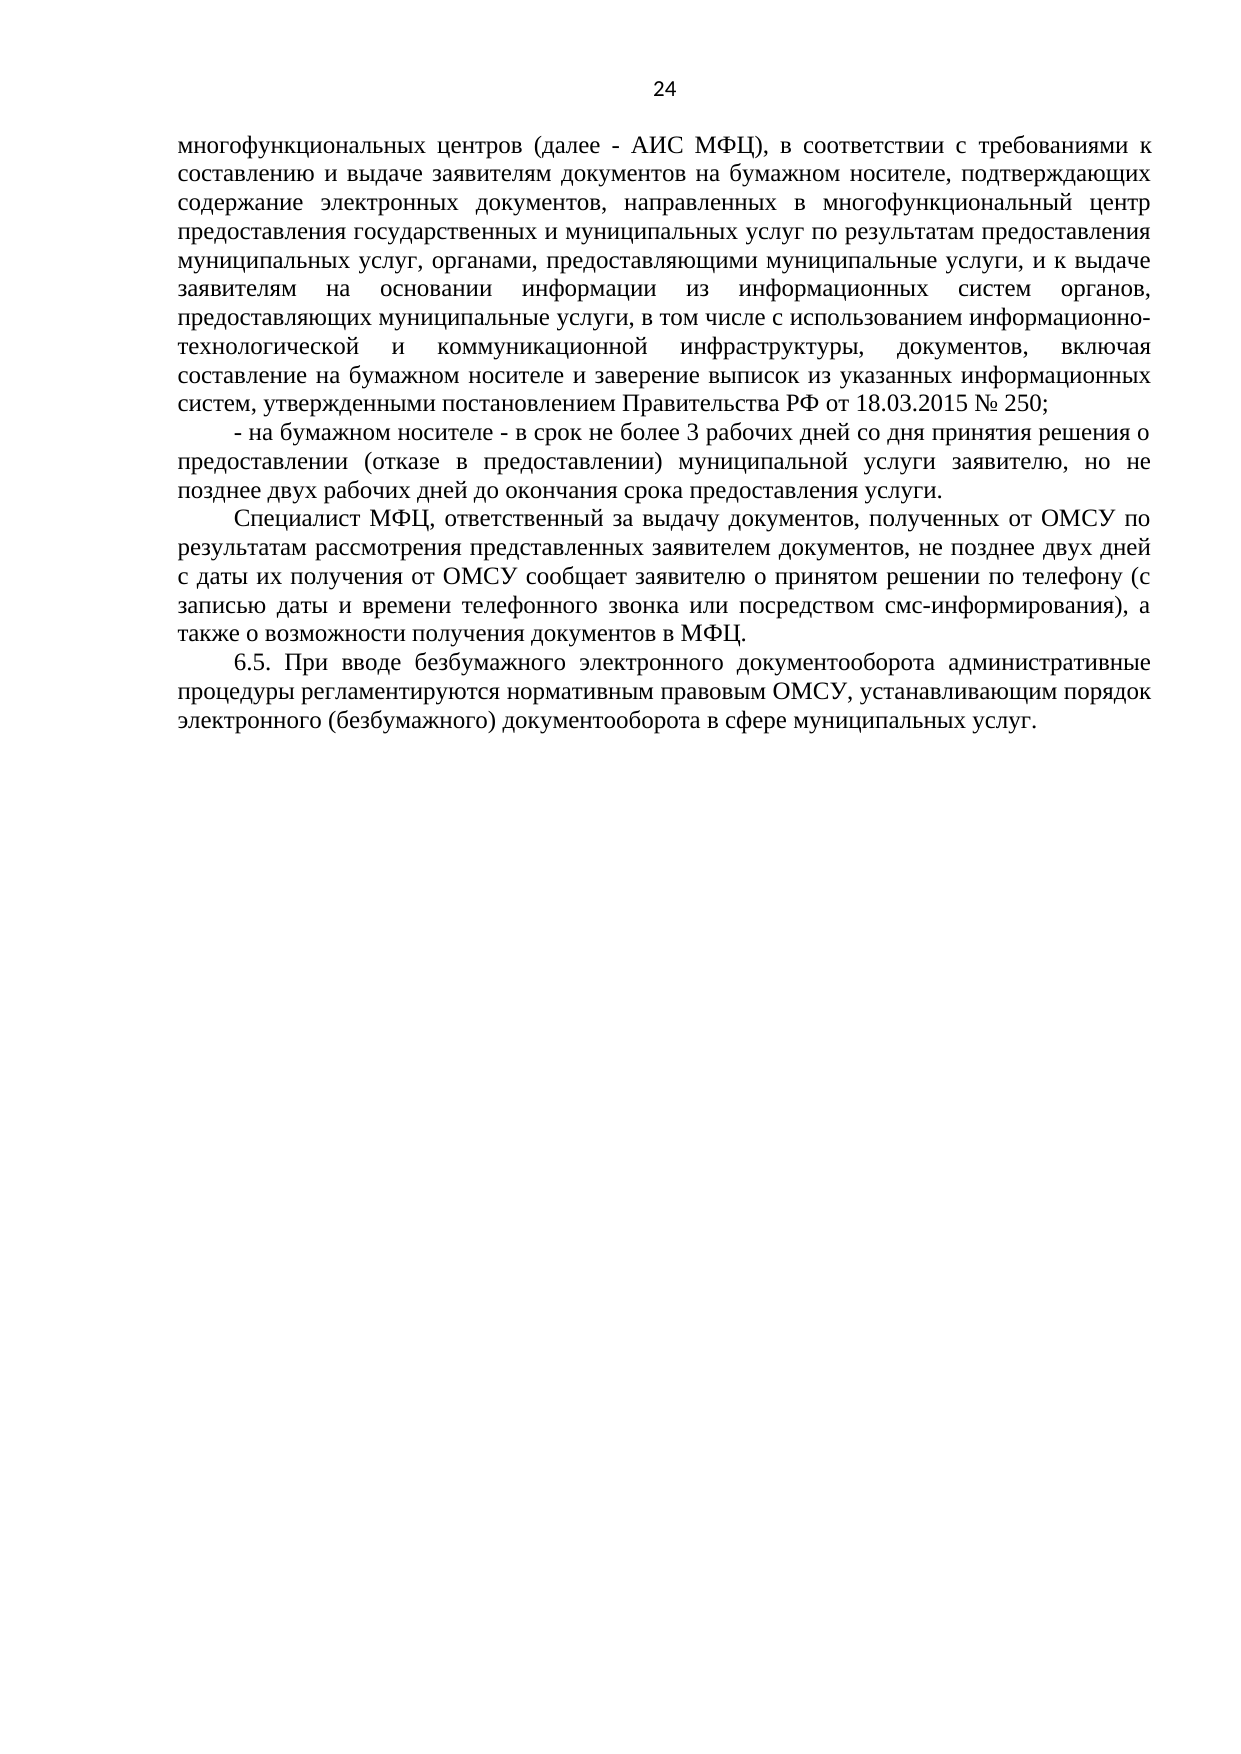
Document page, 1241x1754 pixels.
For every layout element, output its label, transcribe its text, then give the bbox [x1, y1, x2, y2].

text Специалист МФЦ, ответственный за выдачу документов, полученных от ОМСУ по результатам рассмотрения представленных заявителем документов, не позднее двух дней с даты их получения от ОМСУ сообщает заявителю о принятом решении по телефону (с записью даты и времени телефонного звонка или посредством смс-информирования), а также о возможности получения документов в МФЦ. [177, 503, 1152, 647]
text 6.5. При вводе безбумажного электронного документооборота административные процедуры регламентируются нормативным правовым ОМСУ, устанавливающим порядок электронного (безбумажного) документооборота в сфере муниципальных услуг. [177, 647, 1152, 733]
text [177, 130, 1152, 417]
text - на бумажном носителе - в срок не более 3 рабочих дней со дня принятия решения о предоставлении (отказе в предоставлении) муниципальной услуги заявителю, но не позднее двух рабочих дней до окончания срока предоставления услуги. [177, 417, 1152, 503]
